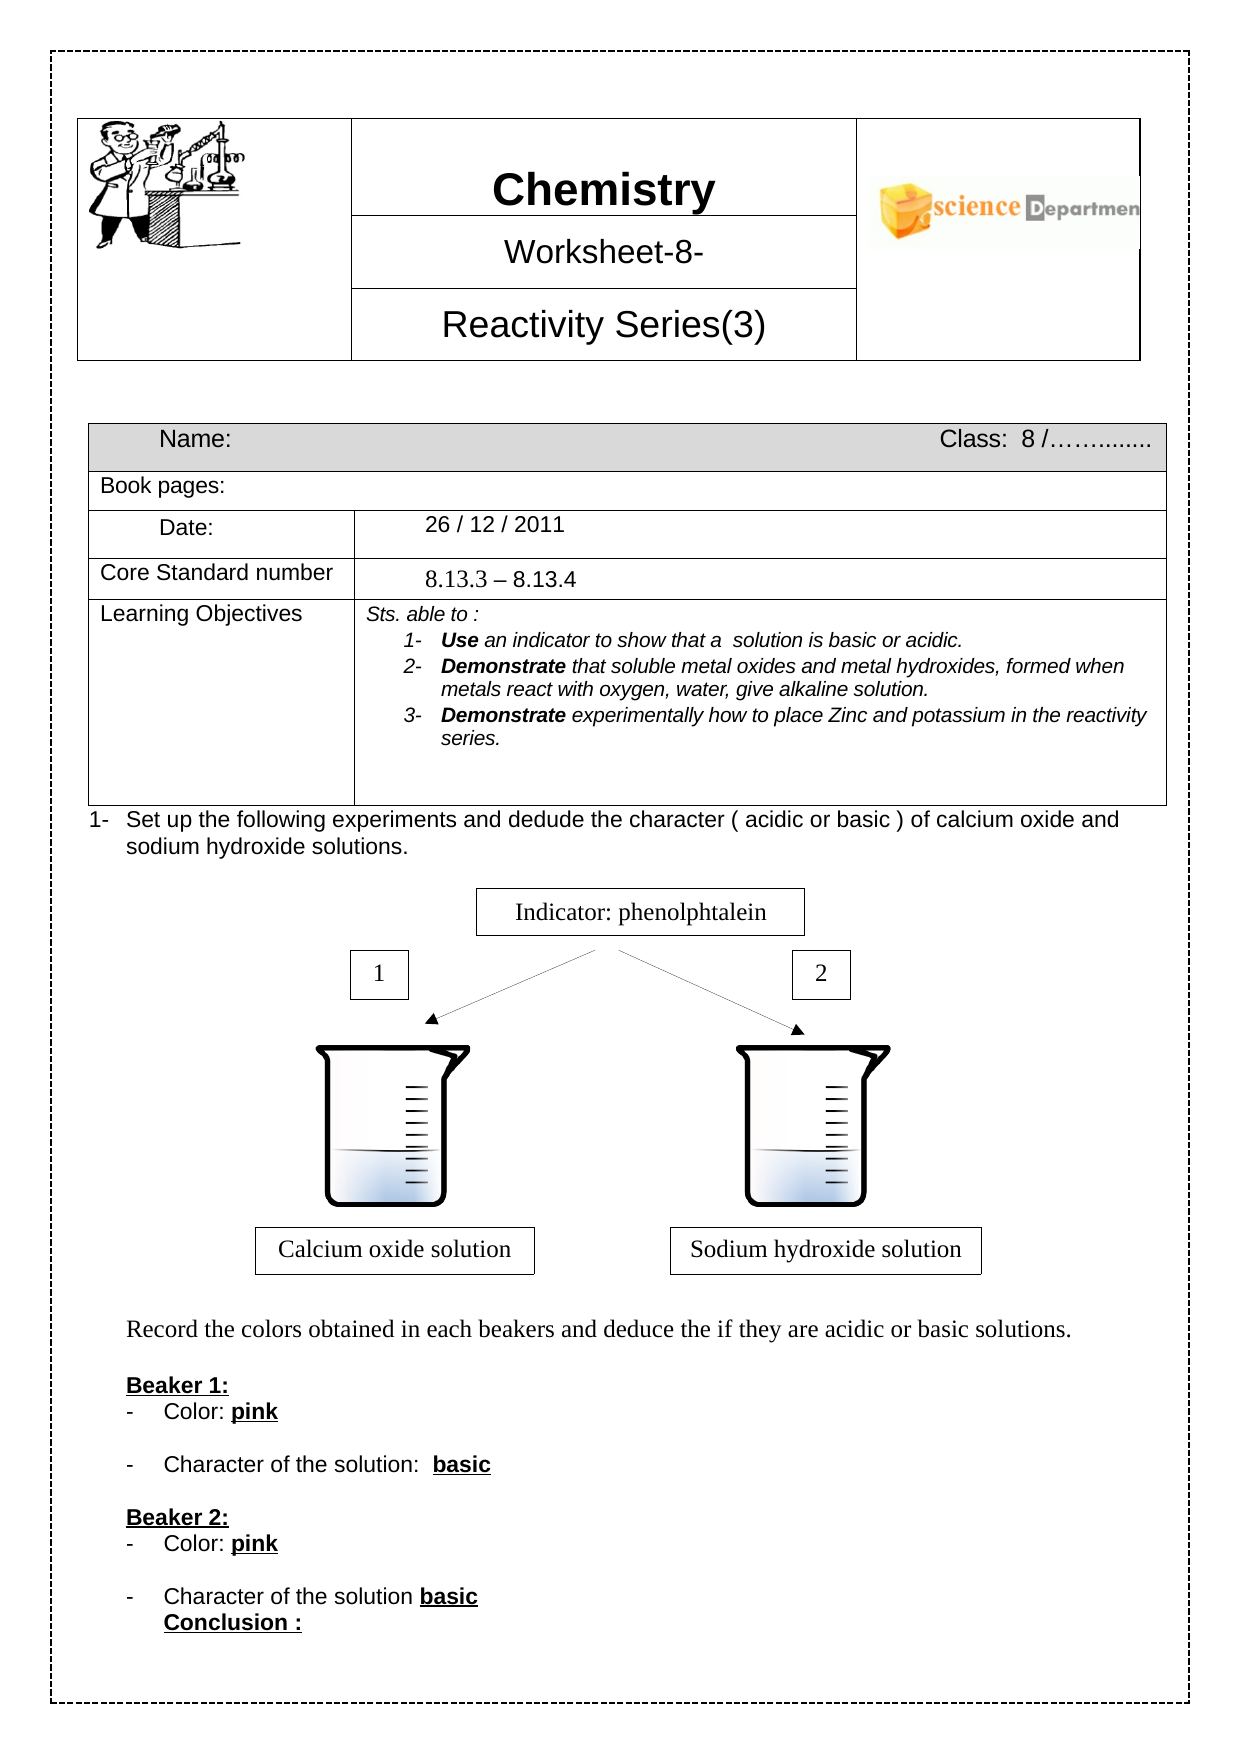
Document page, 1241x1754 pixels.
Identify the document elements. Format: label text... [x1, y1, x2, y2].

table_header Name: Class: 8 /……........ [89, 424, 1166, 471]
table_cell Learning Objectives [89, 600, 354, 805]
list Color: pink [126, 1530, 1152, 1556]
picture [88, 119, 247, 249]
table_cell Core Standard number [89, 559, 354, 599]
table_cell Reactivity Series(3) [352, 289, 856, 360]
table_header [78, 119, 351, 360]
list Set up the following experiments and dedude the character ( acidic or basic ) of calcium oxide and sodium hydroxide solutions. [89, 806, 1152, 859]
list Character of the solution: basic [126, 1451, 1152, 1477]
picture [315, 1045, 471, 1207]
table_cell Book pages: [89, 472, 1166, 510]
list Character of the solution basic [126, 1583, 1152, 1609]
table_cell Sts. able to : Use an indicator to show that a solution is basic or acidic. Demonstrate that soluble metal oxides and metal hydroxides, formed when metals react with oxygen, water, give alkaline solution. Demonstrate experimentally how to place Zinc and potassium in the reactivity series. [355, 600, 1166, 805]
list Record the colors obtained in each beakers and deduce the if they are acidic or basic solutions. [126, 1314, 1152, 1343]
table_cell 26 / 12 / 2011 [355, 511, 1166, 557]
table_header Chemistry [352, 119, 856, 215]
list Beaker 1: [126, 1372, 1152, 1398]
table_cell 8.13.3 – 8.13.4 [355, 559, 1166, 599]
table_cell Worksheet-8- [352, 216, 856, 287]
list Beaker 2: [126, 1503, 1152, 1530]
picture [736, 1045, 891, 1207]
list Color: pink [126, 1398, 1152, 1424]
list Conclusion : [163, 1609, 1152, 1635]
table_cell Date: [89, 511, 354, 557]
table_header [857, 119, 1139, 360]
picture [867, 176, 1140, 249]
